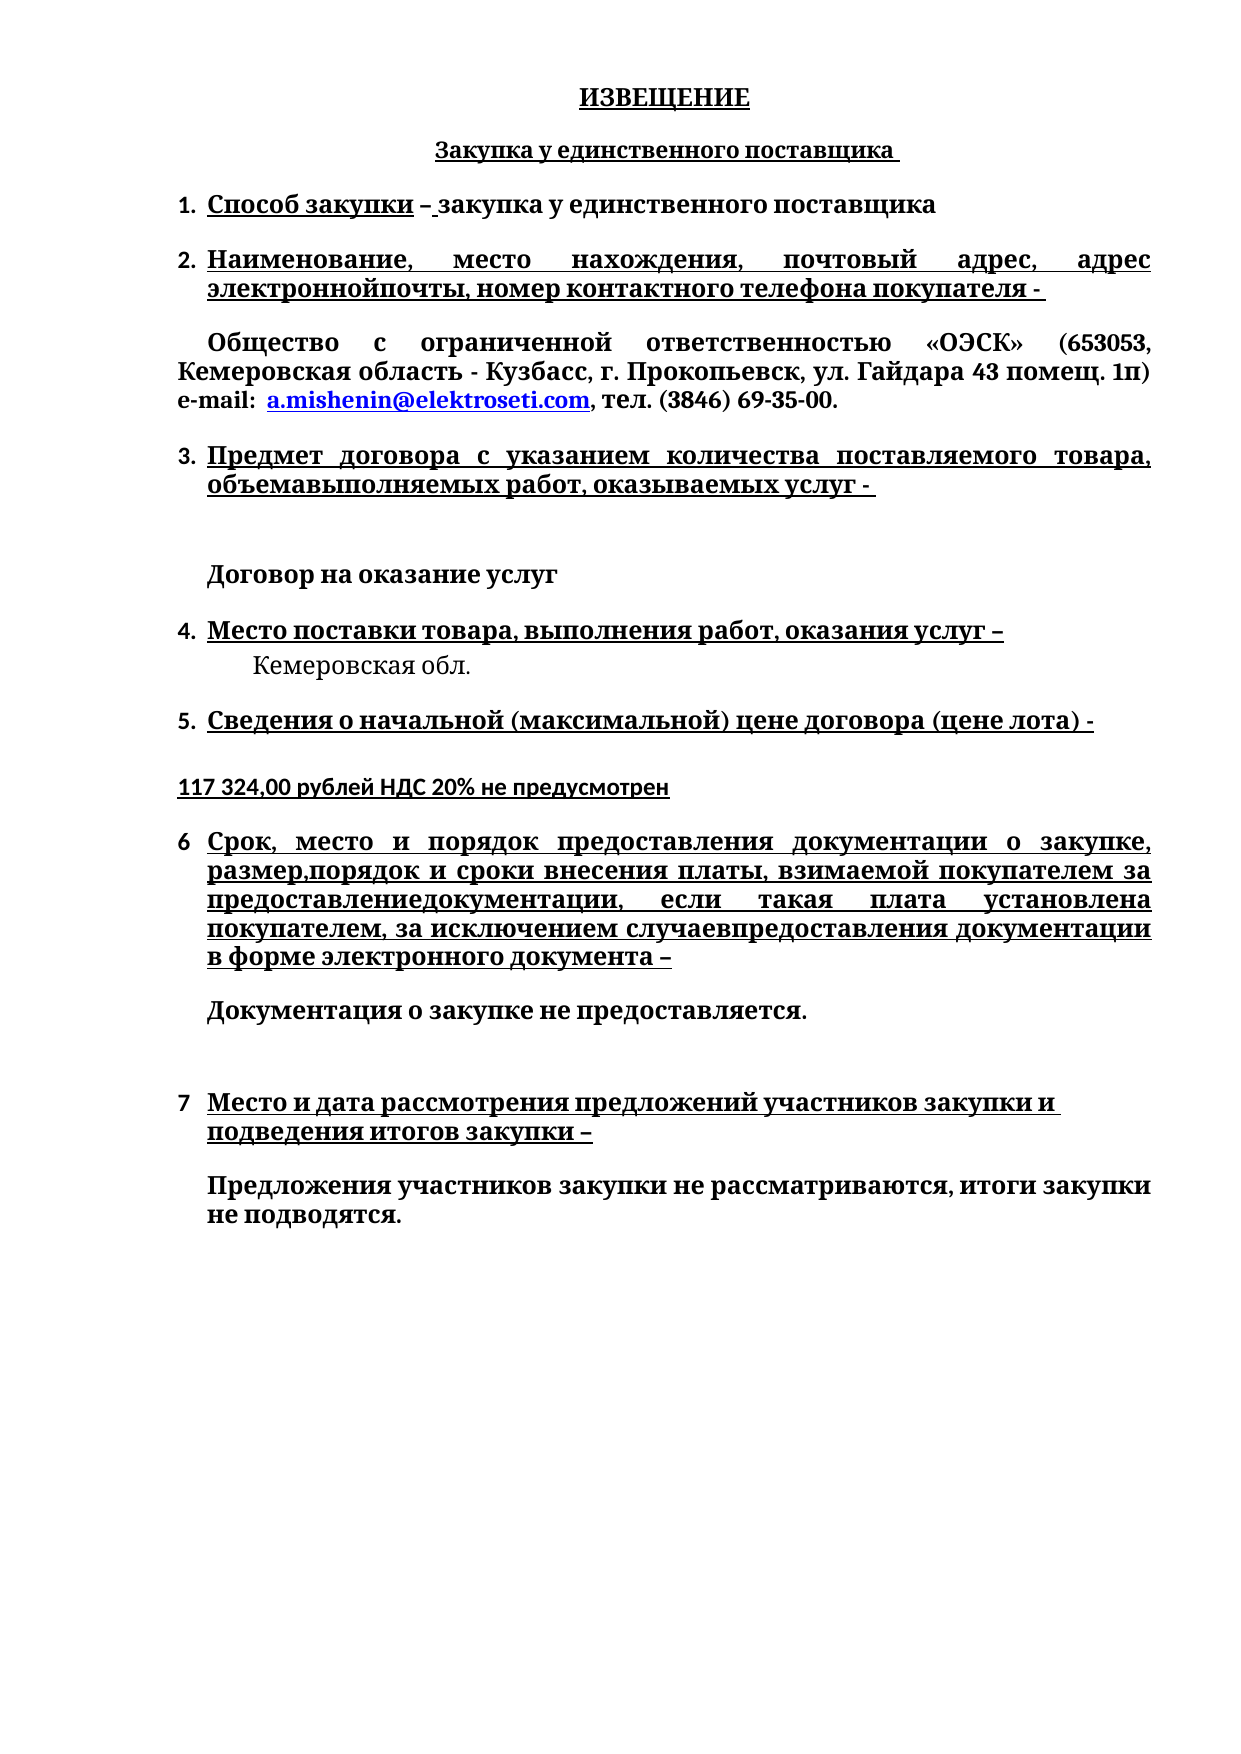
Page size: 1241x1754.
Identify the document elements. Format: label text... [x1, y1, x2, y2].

title Договор на оказание услуг [177, 561, 1152, 590]
title Предложения участников закупки не рассматриваются, итоги закупки не подводятся. [207, 1172, 1152, 1229]
title Место поставки товара, выполнения работ, оказания услуг – [177, 615, 1152, 646]
title Общество с ограниченной ответственностью «ОЭСК» (653053, Кемеровская область - Кузбасс, г. Прокопьевск, ул. Гайдара 43 помещ. 1п) e-mail: a.mishenin@elektroseti.com, тел. (3846) 69-35-00. [177, 329, 1152, 415]
list Кемеровская обл. [252, 652, 1152, 681]
title Сведения о начальной (максимальной) цене договора (цене лота) - [177, 706, 1152, 736]
title Наименование, место нахождения, почтовый адрес, адрес электроннойпочты, номер контактного телефона покупателя - [177, 245, 1152, 304]
title Место и дата рассмотрения предложений участников закупки и подведения итогов закупки – [177, 1088, 1152, 1147]
title Документация о закупке не предоставляется. [177, 997, 1152, 1026]
title Предмет договора с указанием количества поставляемого товара, объемавыполняемых работ, оказываемых услуг - [177, 440, 1152, 499]
title Способ закупки – закупка у единственного поставщика [177, 189, 1152, 220]
text 117 324,00 рублей НДС 20% не предусмотрен [177, 771, 1152, 802]
title ИЗВЕЩЕНИЕ [177, 84, 1152, 113]
title Срок, место и порядок предоставления документации о закупке, размер,порядок и сроки внесения платы, взимаемой покупателем за предоставлениедокументации, если такая плата установлена покупателем, за исключением случаевпредоставления документации в форме электронного документа – [177, 827, 1152, 972]
title Закупка у единственного поставщика [177, 138, 1152, 164]
